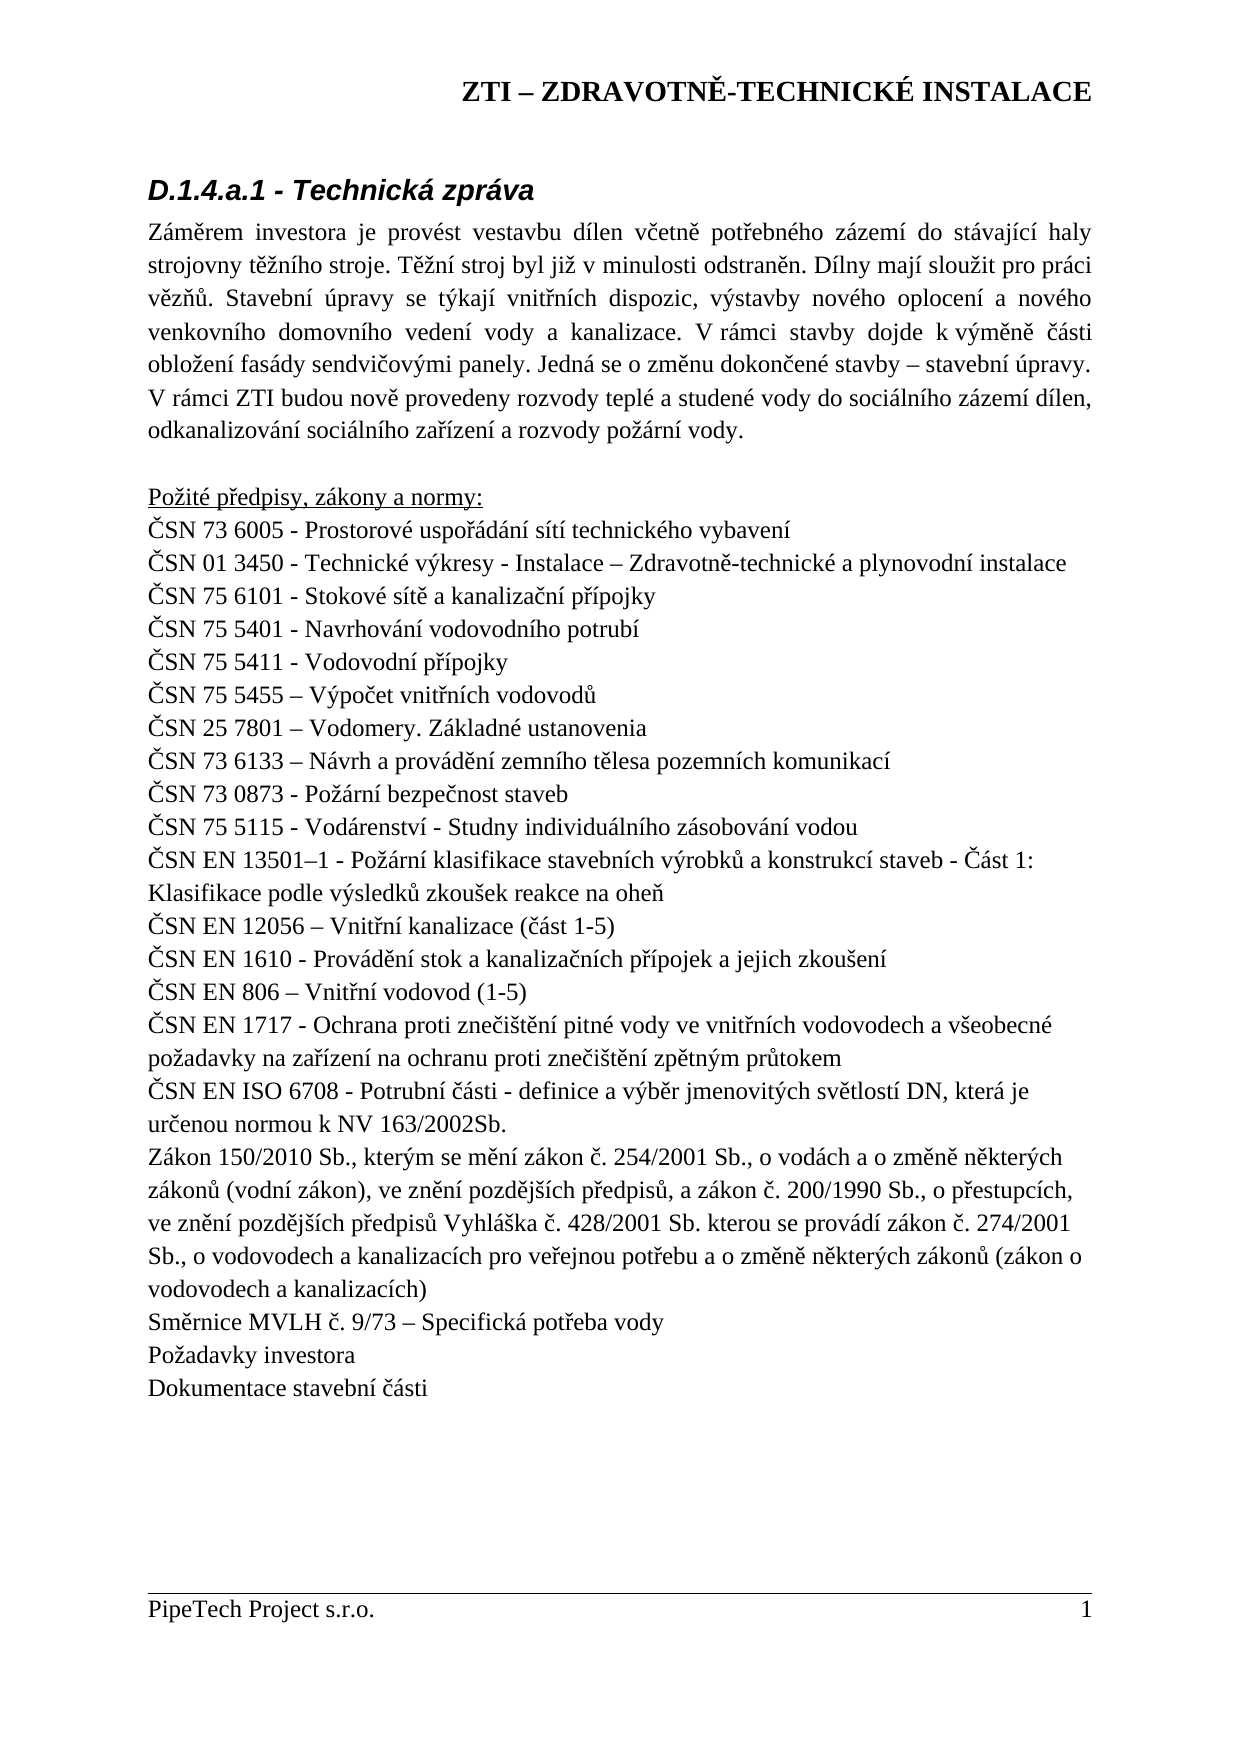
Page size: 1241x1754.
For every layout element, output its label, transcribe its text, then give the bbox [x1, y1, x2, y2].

text Požadavky investora [148, 1340, 1092, 1369]
text ČSN EN 1610 - Provádění stok a kanalizačních přípojek a jejich zkoušení [148, 944, 1092, 973]
text ČSN EN 806 – Vnitřní vodovod (1-5) [148, 977, 1092, 1006]
text ČSN 01 3450 - Technické výkresy - Instalace – Zdravotně-technické a plynovodní instalace [148, 548, 1092, 576]
text ČSN 25 7801 – Vodomery. Základné ustanovenia [148, 713, 1092, 742]
text Záměrem investora je provést vestavbu dílen včetně potřebného zázemí do stávající haly strojovny těžního stroje. Těžní stroj byl již v minulosti odstraněn. Dílny mají sloužit pro práci vězňů. Stavební úpravy se týkají vnitřních dispozic, výstavby nového oplocení a nového venkovního domovního vedení vody a kanalizace. V rámci stavby dojde k výměně části obložení fasády sendvičovými panely. Jedná se o změnu dokončené stavby – stavební úpravy. V rámci ZTI budou nově provedeny rozvody teplé a studené vody do sociálního zázemí dílen, odkanalizování sociálního zařízení a rozvody požární vody. [148, 217, 1092, 444]
text ČSN 73 0873 - Požární bezpečnost staveb [148, 779, 1092, 808]
text ČSN 75 5115 - Vodárenství - Studny individuálního zásobování vodou ČSN EN 13501–1 - Požární klasifikace stavebních výrobků a konstrukcí staveb - Část 1: Klasifikace podle výsledků zkoušek reakce na oheň ČSN EN 12056 – Vnitřní kanalizace (část 1-5) [148, 812, 1092, 940]
text ČSN 75 5411 - Vodovodní přípojky [148, 647, 1092, 676]
text Požité předpisy, zákony a normy: [148, 482, 1092, 510]
text ČSN 75 5401 - Navrhování vodovodního potrubí [148, 614, 1092, 642]
text ČSN EN 1717 - Ochrana proti znečištění pitné vody ve vnitřních vodovodech a všeobecné požadavky na zařízení na ochranu proti znečištění zpětným průtokem ČSN EN ISO 6708 - Potrubní části - definice a výběr jmenovitých světlostí DN, která je určenou normou k NV 163/2002Sb. Zákon 150/2010 Sb., kterým se mění zákon č. 254/2001 Sb., o vodách a o změně některých zákonů (vodní zákon), ve znění pozdějších předpisů, a zákon č. 200/1990 Sb., o přestupcích, ve znění pozdějších předpisů Vyhláška č. 428/2001 Sb. kterou se provádí zákon č. 274/2001 Sb., o vodovodech a kanalizacích pro veřejnou potřebu a o změně některých zákonů (zákon o vodovodech a kanalizacích) [148, 1010, 1092, 1303]
text ČSN 75 5455 – Výpočet vnitřních vodovodů [148, 680, 1092, 708]
text ČSN 75 6101 - Stokové sítě a kanalizační přípojky [148, 581, 1092, 609]
text Směrnice MVLH č. 9/73 – Specifická potřeba vody [148, 1307, 1092, 1336]
text Dokumentace stavební části [148, 1373, 1092, 1402]
subtitle D.1.4.a.1 - Technická zpráva [148, 173, 1092, 206]
text ČSN 73 6133 – Návrh a provádění zemního tělesa pozemních komunikací [148, 746, 1092, 774]
text ČSN 73 6005 - Prostorové uspořádání sítí technického vybavení [148, 515, 1092, 543]
